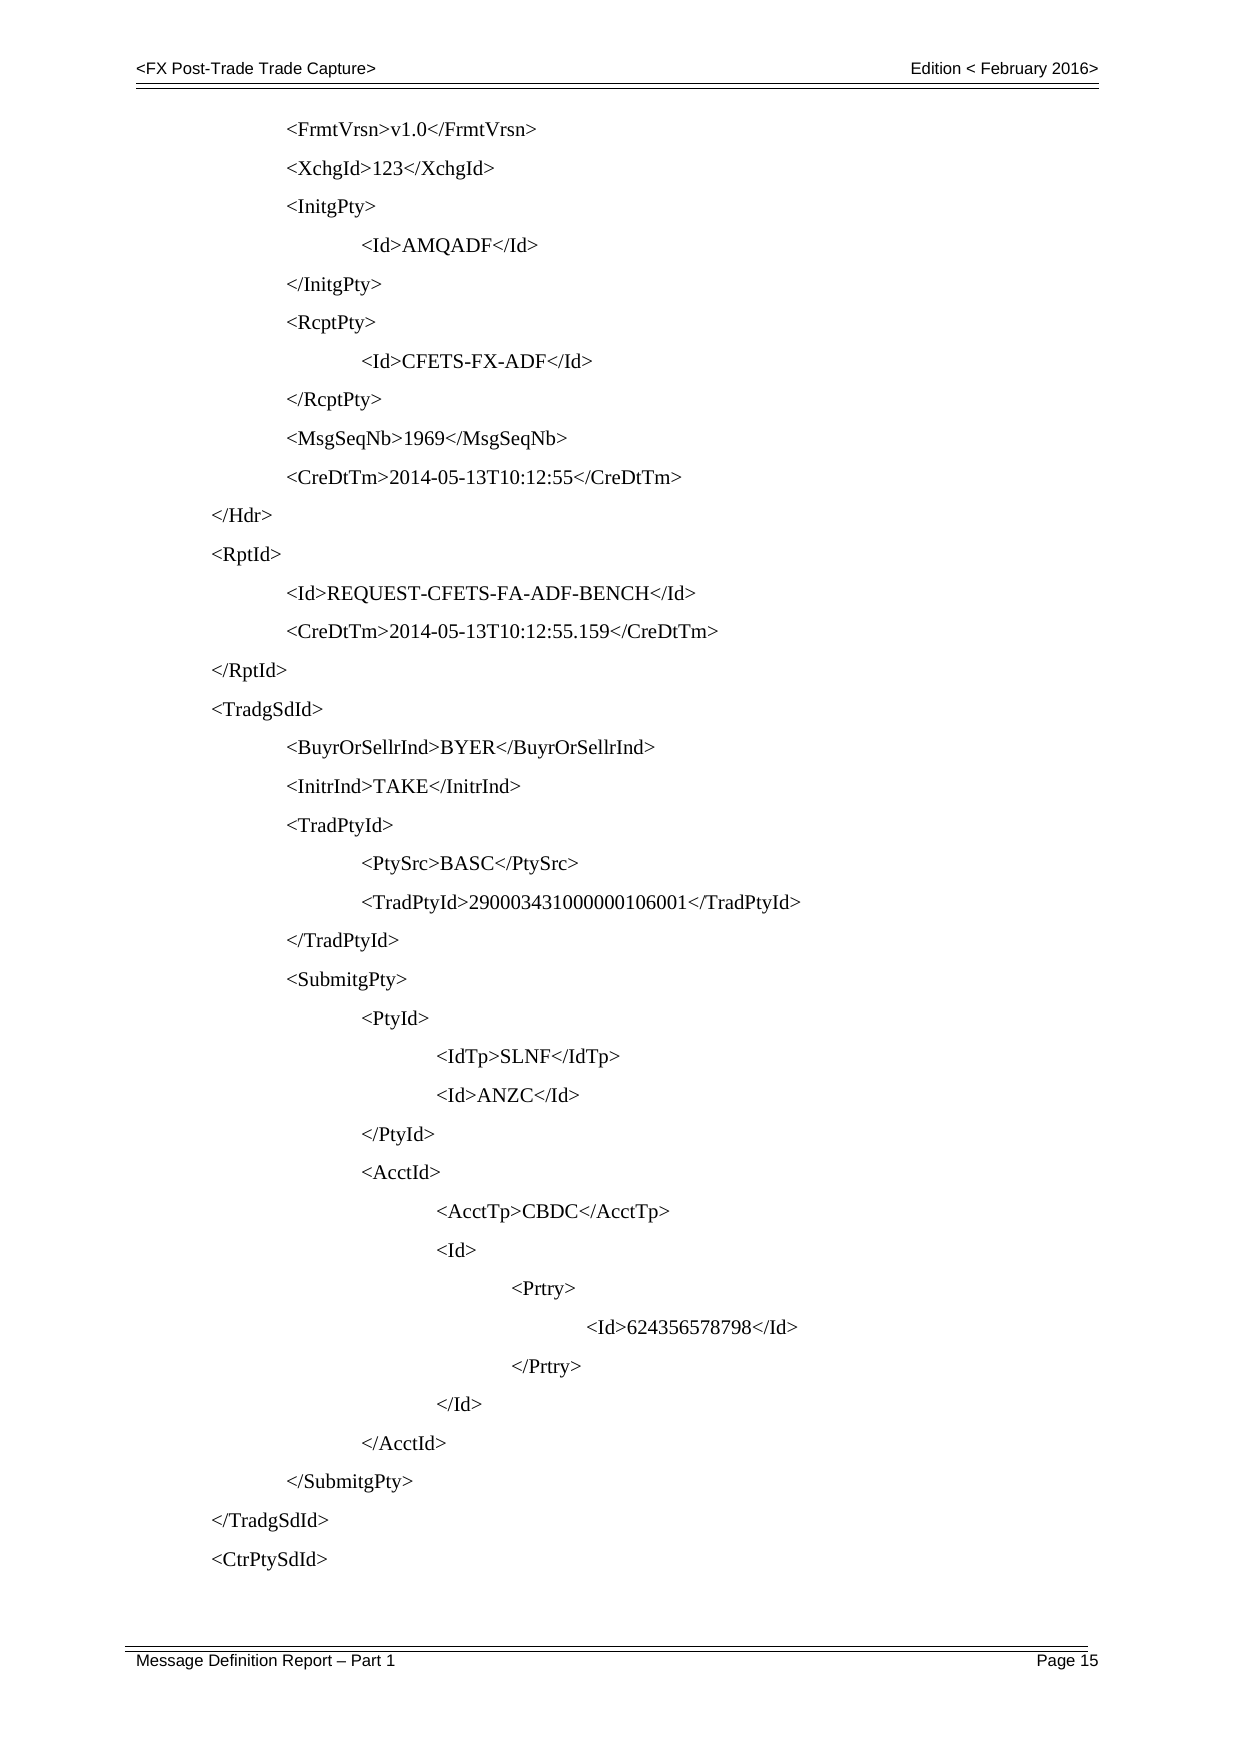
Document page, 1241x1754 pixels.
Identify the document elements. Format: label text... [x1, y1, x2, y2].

text <XchgId>123</XchgId> [136, 156, 1104, 179]
text <BuyrOrSellrInd>BYER</BuyrOrSellrInd> [136, 735, 1104, 759]
text <Prtry> [136, 1276, 1104, 1300]
text <RptId> [136, 542, 1104, 566]
text </Id> [136, 1392, 1104, 1416]
text <SubmitgPty> [136, 967, 1104, 991]
text <Id>AMQADF</Id> [136, 233, 1104, 257]
text <Id> [136, 1238, 1104, 1262]
text <TradPtyId>290003431000000106001</TradPtyId> [136, 890, 1104, 914]
text <FrmtVrsn>v1.0</FrmtVrsn> [136, 117, 1104, 141]
text <InitrInd>TAKE</InitrInd> [136, 774, 1104, 798]
text </Hdr> [136, 503, 1104, 527]
text </RcptPty> [136, 387, 1104, 411]
text </RptId> [136, 658, 1104, 682]
text <Id>ANZC</Id> [136, 1083, 1104, 1107]
text <CreDtTm>2014-05-13T10:12:55</CreDtTm> [136, 465, 1104, 489]
text </Prtry> [136, 1353, 1104, 1378]
text <PtyId> [136, 1006, 1104, 1030]
text </AcctId> [136, 1431, 1104, 1455]
text </InitgPty> [136, 271, 1104, 296]
text </PtyId> [136, 1122, 1104, 1146]
text <TradPtyId> [136, 812, 1104, 837]
text <Id>REQUEST-CFETS-FA-ADF-BENCH</Id> [136, 581, 1104, 605]
text </SubmitgPty> [136, 1469, 1104, 1493]
text <PtySrc>BASC</PtySrc> [136, 851, 1104, 875]
text </TradPtyId> [136, 928, 1104, 952]
text <RcptPty> [136, 310, 1104, 334]
text <IdTp>SLNF</IdTp> [136, 1044, 1104, 1068]
text <InitgPty> [136, 194, 1104, 218]
text <TradgSdId> [136, 697, 1104, 721]
text <CreDtTm>2014-05-13T10:12:55.159</CreDtTm> [136, 619, 1104, 643]
text <MsgSeqNb>1969</MsgSeqNb> [136, 426, 1104, 450]
text </TradgSdId> [136, 1508, 1104, 1532]
text <Id>CFETS-FX-ADF</Id> [136, 349, 1104, 373]
text <CtrPtySdId> [136, 1547, 1104, 1571]
text <AcctTp>CBDC</AcctTp> [136, 1199, 1104, 1223]
text <Id>624356578798</Id> [136, 1315, 1104, 1339]
text <AcctId> [136, 1160, 1104, 1184]
